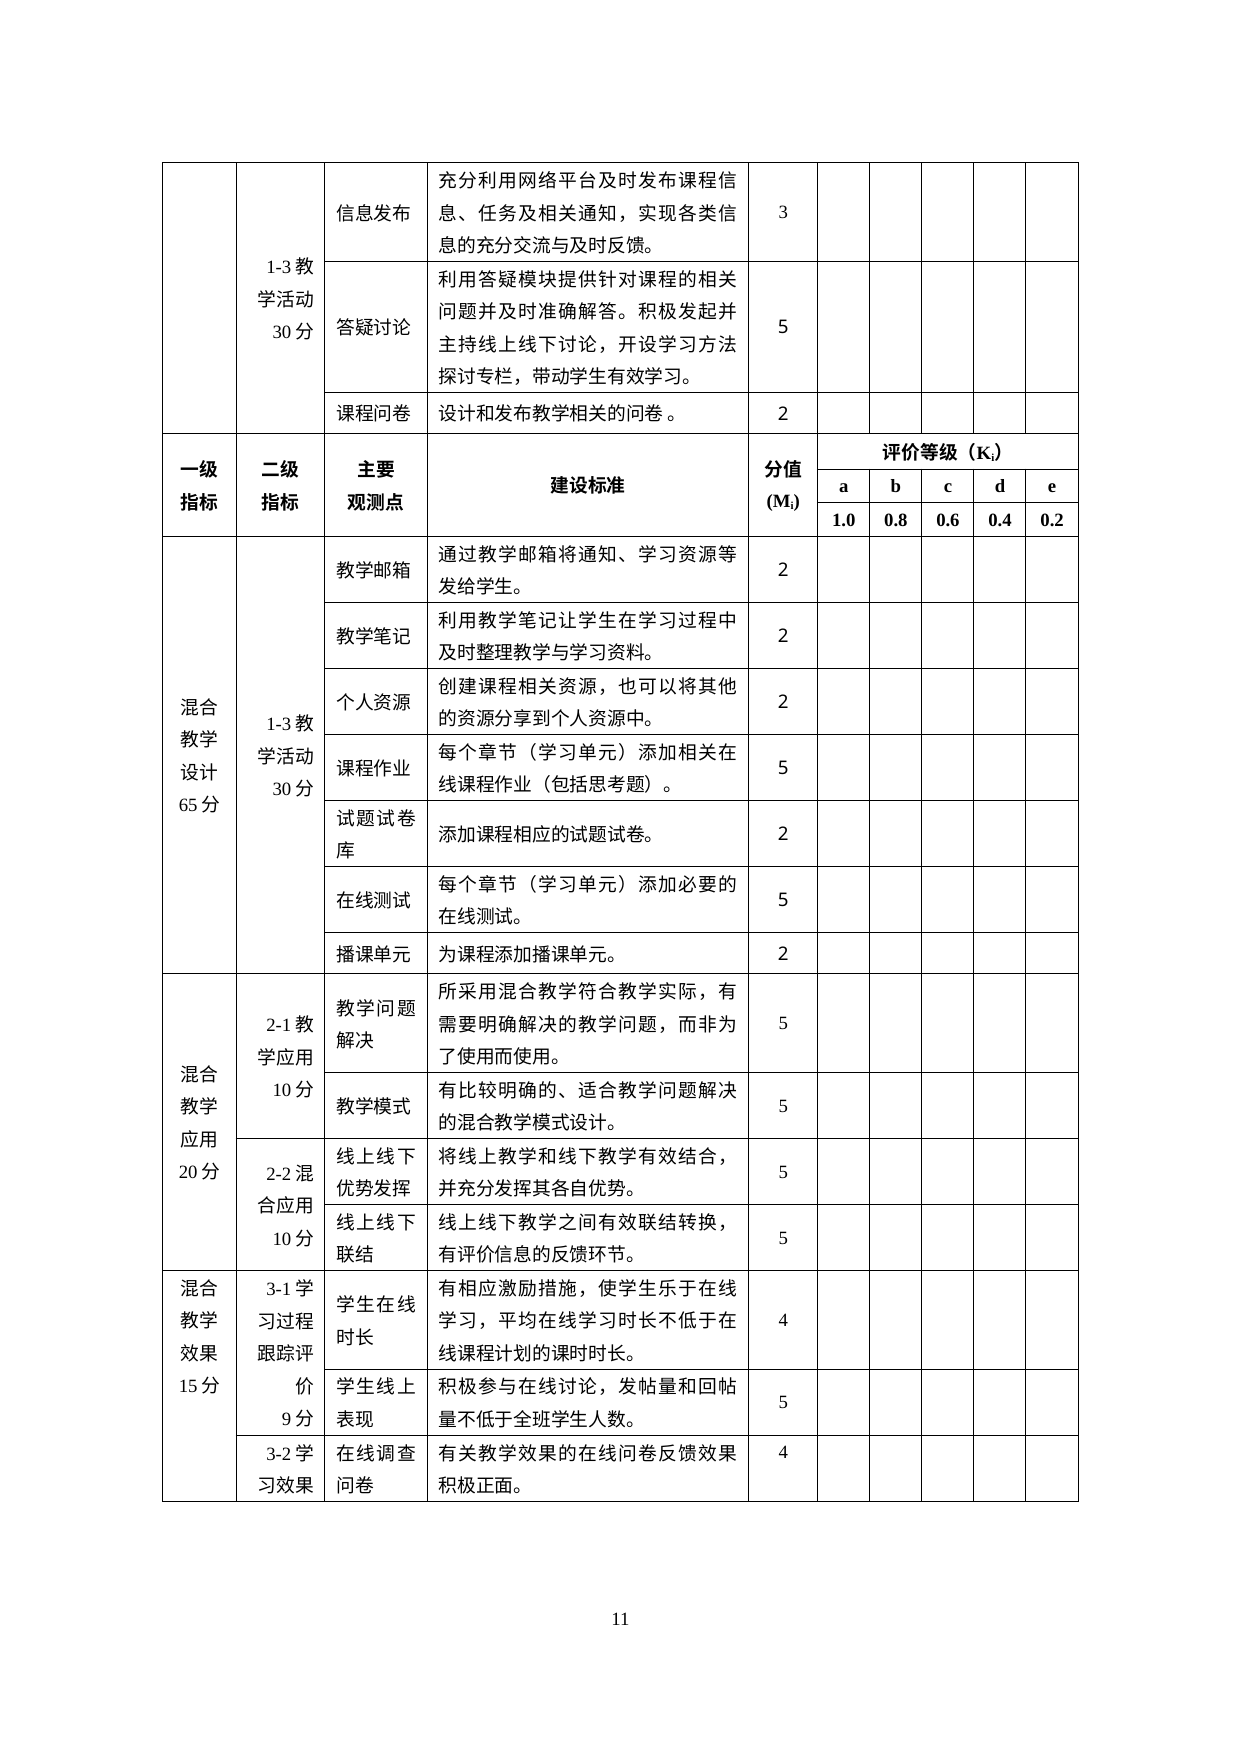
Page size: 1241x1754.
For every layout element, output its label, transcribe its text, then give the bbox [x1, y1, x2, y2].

table_cell [818, 163, 869, 261]
table_cell [922, 867, 973, 932]
table_cell [922, 163, 973, 261]
table_cell 利用教学笔记让学生在学习过程中及时整理教学与学习资料。 [428, 603, 748, 668]
table_cell [974, 801, 1025, 866]
table_cell 学生线上表现 [325, 1370, 427, 1434]
table_cell 添加课程相应的试题试卷。 [428, 801, 748, 866]
table_cell 5 [749, 262, 817, 392]
table_cell 4 [749, 1436, 817, 1501]
table_cell [818, 974, 869, 1072]
table_cell [974, 1073, 1025, 1138]
table_cell [1026, 974, 1078, 1072]
table_cell 创建课程相关资源，也可以将其他的资源分享到个人资源中。 [428, 669, 748, 734]
table_cell [818, 735, 869, 800]
table_cell [1026, 1370, 1078, 1434]
table_cell [818, 603, 869, 668]
table_cell 1.0 [818, 503, 869, 536]
table_cell 答疑讨论 [325, 262, 427, 392]
table_cell [870, 1271, 921, 1368]
table_cell [818, 1139, 869, 1204]
table_cell [818, 393, 869, 433]
table_cell [922, 1139, 973, 1204]
table_cell [974, 393, 1025, 433]
table_cell 在线调查问卷 [325, 1436, 427, 1501]
table_cell [974, 537, 1025, 602]
table_cell [974, 669, 1025, 734]
table_cell [1026, 933, 1078, 973]
table_cell 个人资源 [325, 669, 427, 734]
table_cell [922, 801, 973, 866]
table_cell 将线上教学和线下教学有效结合，并充分发挥其各自优势。 [428, 1139, 748, 1204]
table_cell 教学问题解决 [325, 974, 427, 1072]
table_cell [1026, 1271, 1078, 1368]
table_cell 教学笔记 [325, 603, 427, 668]
table_cell [922, 669, 973, 734]
table_cell 评价等级（Ki） [818, 434, 1078, 468]
table_cell [870, 735, 921, 800]
table_cell 2 [749, 669, 817, 734]
table_cell 3-1学习过程跟踪评价 9分 [237, 1271, 324, 1434]
table_cell 2 [749, 603, 817, 668]
table_cell [818, 262, 869, 392]
table_cell [974, 1139, 1025, 1204]
table_cell [974, 867, 1025, 932]
table_cell 3 [749, 163, 817, 261]
table_cell [922, 393, 973, 433]
table_cell [1026, 1073, 1078, 1138]
table_cell [870, 933, 921, 973]
table_cell 每个章节（学习单元）添加相关在线课程作业（包括思考题）。 [428, 735, 748, 800]
table_cell [870, 163, 921, 261]
table_cell 5 [749, 735, 817, 800]
table_cell [1026, 1436, 1078, 1501]
table_cell 积极参与在线讨论，发帖量和回帖量不低于全班学生人数。 [428, 1370, 748, 1434]
table_cell [1026, 1205, 1078, 1270]
table_cell [1026, 603, 1078, 668]
table_cell [922, 1205, 973, 1270]
table_cell c [922, 470, 973, 502]
table_cell 分值(Mi) [749, 434, 817, 536]
table_cell [1026, 735, 1078, 800]
table_cell [818, 669, 869, 734]
table_cell [818, 1370, 869, 1434]
table_cell 5 [749, 1370, 817, 1434]
table_cell 1-3教学活动 30分 [237, 163, 324, 433]
table_cell 所采用混合教学符合教学实际，有需要明确解决的教学问题，而非为了使用而使用。 [428, 974, 748, 1072]
table_cell 混合教学应用20分 [163, 974, 236, 1270]
table_cell 0.6 [922, 503, 973, 536]
table_cell 二级 指标 [237, 434, 324, 536]
table_cell e [1026, 470, 1078, 502]
table_cell a [818, 470, 869, 502]
table_cell 5 [749, 1073, 817, 1138]
table_cell [1026, 262, 1078, 392]
table_cell [870, 1073, 921, 1138]
table_cell d [974, 470, 1025, 502]
table_cell [870, 537, 921, 602]
table_cell 2 [749, 393, 817, 433]
table_cell [870, 1436, 921, 1501]
table_cell 有比较明确的、适合教学问题解决的混合教学模式设计。 [428, 1073, 748, 1138]
table_cell 教学模式 [325, 1073, 427, 1138]
table_cell [974, 1205, 1025, 1270]
table_cell 建设标准 [428, 434, 748, 536]
table_cell [922, 262, 973, 392]
table_cell 教学邮箱 [325, 537, 427, 602]
table_cell [870, 1139, 921, 1204]
table_cell 信息发布 [325, 163, 427, 261]
table_cell [870, 393, 921, 433]
table_cell [870, 1370, 921, 1434]
table_cell 课程问卷 [325, 393, 427, 433]
table_cell 充分利用网络平台及时发布课程信息、任务及相关通知，实现各类信息的充分交流与及时反馈。 [428, 163, 748, 261]
table_cell 学生在线时长 [325, 1271, 427, 1368]
table_cell 为课程添加播课单元。 [428, 933, 748, 973]
table_cell 线上线下教学之间有效联结转换，有评价信息的反馈环节。 [428, 1205, 748, 1270]
table_cell [818, 1073, 869, 1138]
table_cell [974, 262, 1025, 392]
table_cell [922, 537, 973, 602]
table_cell [1026, 393, 1078, 433]
table_cell [818, 801, 869, 866]
table_cell 主要 观测点 [325, 434, 427, 536]
table_cell 5 [749, 1139, 817, 1204]
table_cell 混合教学设计65分 [163, 537, 236, 973]
table_cell [870, 262, 921, 392]
table_cell 0.2 [1026, 503, 1078, 536]
table_cell [818, 1205, 869, 1270]
table_cell [974, 735, 1025, 800]
table_cell [922, 735, 973, 800]
table_cell 有相应激励措施，使学生乐于在线学习，平均在线学习时长不低于在线课程计划的课时时长。 [428, 1271, 748, 1368]
table_cell [922, 1436, 973, 1501]
table_cell 线上线下联结 [325, 1205, 427, 1270]
table_cell 5 [749, 867, 817, 932]
table_cell 利用答疑模块提供针对课程的相关问题并及时准确解答。积极发起并主持线上线下讨论，开设学习方法探讨专栏，带动学生有效学习。 [428, 262, 748, 392]
table_cell 试题试卷库 [325, 801, 427, 866]
table_cell [1026, 537, 1078, 602]
table_cell [870, 974, 921, 1072]
table_cell 有关教学效果的在线问卷反馈效果积极正面。 [428, 1436, 748, 1501]
table_cell [922, 1370, 973, 1434]
table_cell 5 [749, 974, 817, 1072]
table_cell 通过教学邮箱将通知、学习资源等发给学生。 [428, 537, 748, 602]
table_cell 每个章节（学习单元）添加必要的在线测试。 [428, 867, 748, 932]
table_cell 0.8 [870, 503, 921, 536]
table_cell [1026, 1139, 1078, 1204]
table_cell 2-1教学应用 10分 [237, 974, 324, 1138]
table_cell 播课单元 [325, 933, 427, 973]
table_cell [1026, 163, 1078, 261]
table_cell 1-3教学活动 30分 [237, 537, 324, 973]
table_cell [974, 1271, 1025, 1368]
table_cell [870, 669, 921, 734]
table_cell [974, 163, 1025, 261]
table_cell 2 [749, 801, 817, 866]
table_cell 3-2学习效果问卷评价 6分 [237, 1436, 324, 1501]
table_cell [922, 603, 973, 668]
table_cell [922, 933, 973, 973]
table_cell 混合教学效果15分 [163, 1271, 236, 1501]
table_cell [974, 933, 1025, 973]
table_cell [922, 1073, 973, 1138]
table_cell [1026, 867, 1078, 932]
table_cell 0.4 [974, 503, 1025, 536]
table_cell [870, 603, 921, 668]
table_cell [818, 867, 869, 932]
table_cell [922, 1271, 973, 1368]
table_cell 2 [749, 537, 817, 602]
table_cell [818, 933, 869, 973]
table_cell 在线测试 [325, 867, 427, 932]
table_cell b [870, 470, 921, 502]
table_cell [974, 974, 1025, 1072]
table_cell [922, 974, 973, 1072]
table_cell [870, 867, 921, 932]
table_cell 2 [749, 933, 817, 973]
table_cell 5 [749, 1205, 817, 1270]
table_cell [974, 603, 1025, 668]
table_cell [1026, 669, 1078, 734]
table_cell [870, 801, 921, 866]
table_cell 设计和发布教学相关的问卷 。 [428, 393, 748, 433]
table_cell 4 [749, 1271, 817, 1368]
table_cell [818, 1271, 869, 1368]
table_cell [1026, 801, 1078, 866]
table_cell 线上线下优势发挥 [325, 1139, 427, 1204]
table_cell 2-2混合应用 10分 [237, 1139, 324, 1270]
table_cell 一级指标 [163, 434, 236, 536]
table_cell [974, 1370, 1025, 1434]
table_cell [974, 1436, 1025, 1501]
table_cell [818, 1436, 869, 1501]
table_cell [870, 1205, 921, 1270]
table_cell 课程作业 [325, 735, 427, 800]
table_cell [818, 537, 869, 602]
